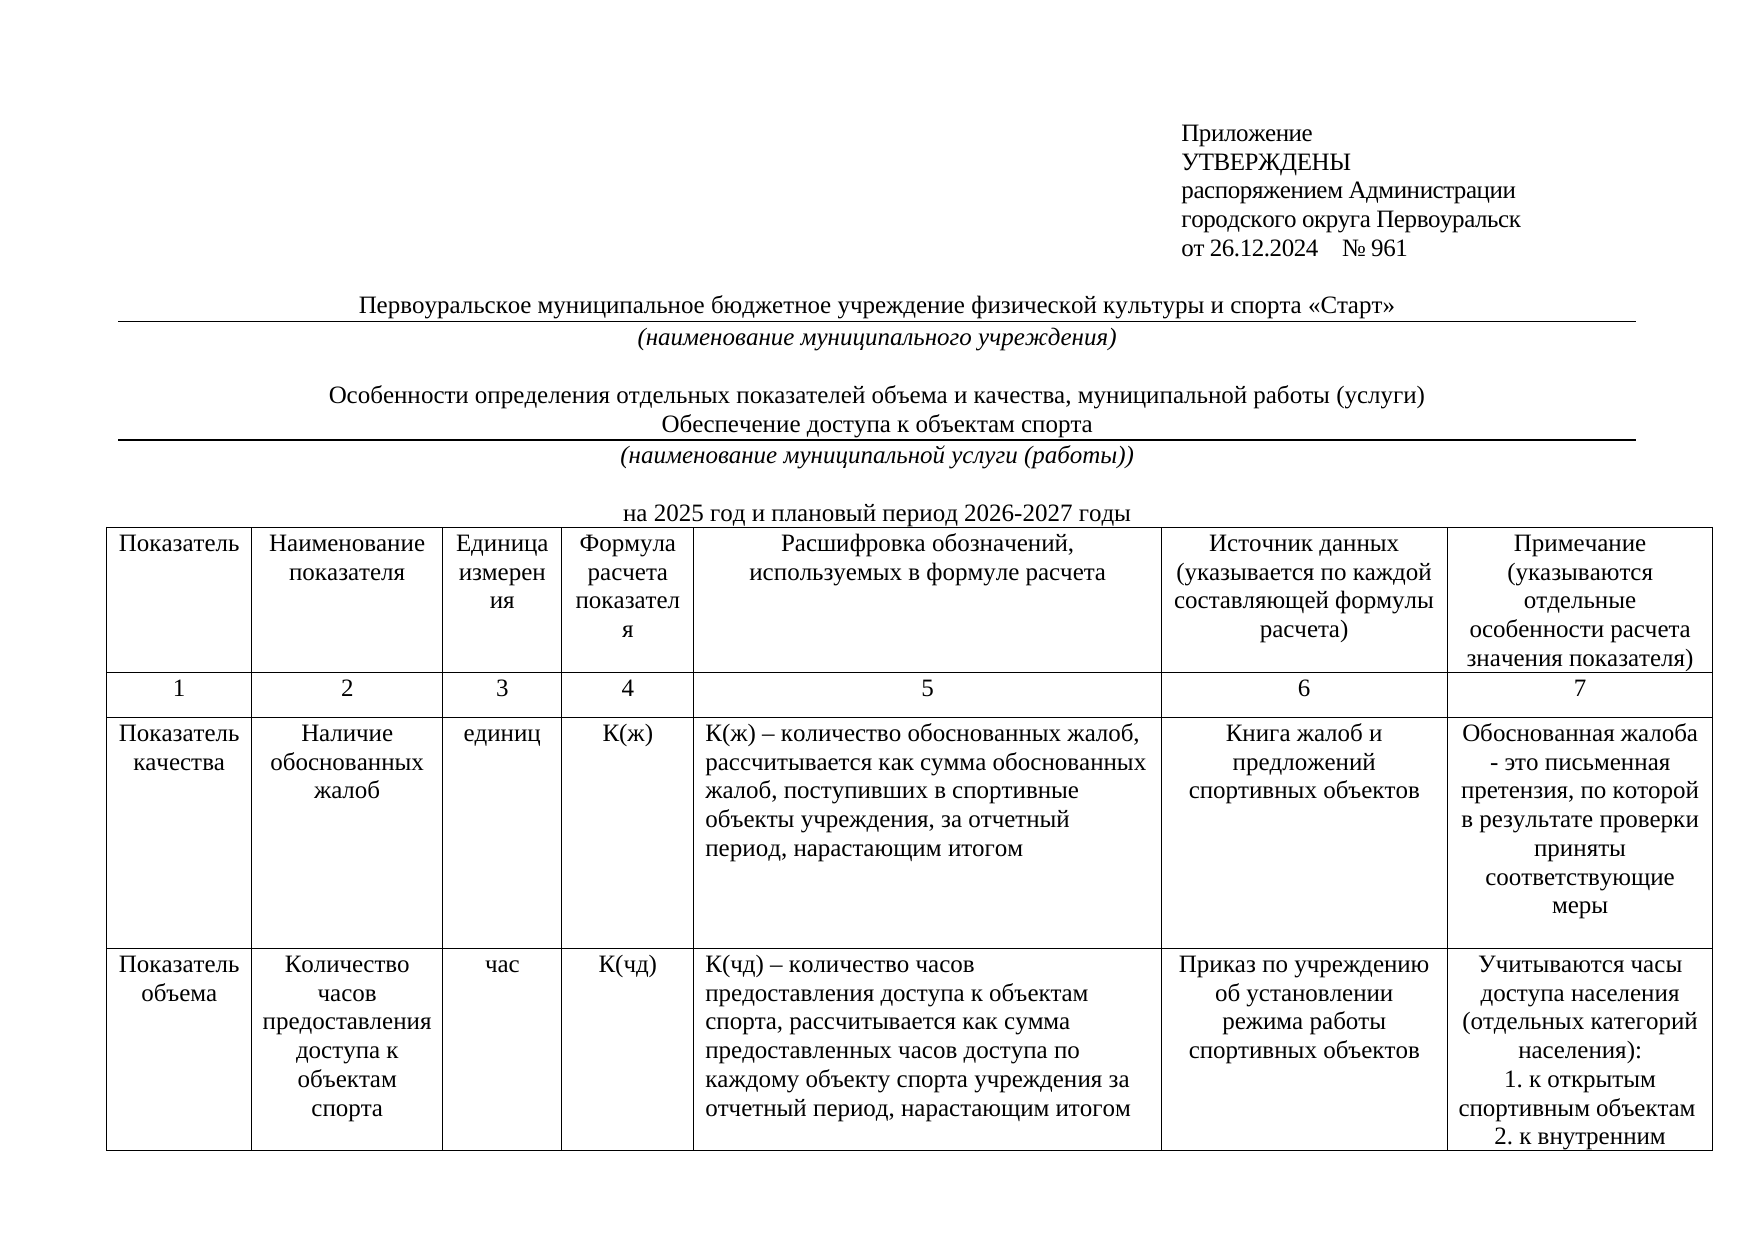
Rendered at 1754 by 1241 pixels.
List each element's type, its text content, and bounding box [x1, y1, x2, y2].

table_cell 7 [1448, 673, 1712, 717]
table_cell 5 [694, 673, 1161, 717]
table_cell К(чд) [562, 949, 693, 1150]
text Приложение [1181, 118, 1636, 147]
table_cell единиц [443, 718, 561, 948]
table_cell 2 [252, 673, 442, 717]
table_cell 6 [1162, 673, 1447, 717]
table_cell К(ж) [562, 718, 693, 948]
table_cell Количество часов предоставления доступа к объектам спорта [252, 949, 442, 1150]
table_header Источник данных (указывается по каждой составляющей формулы расчета) [1162, 528, 1447, 672]
table_cell Показатель качества [107, 718, 251, 948]
table_cell Книга жалоб и предложений спортивных объектов [1162, 718, 1447, 948]
table_cell 1 [107, 673, 251, 717]
text городского округа Первоуральск [1181, 204, 1636, 233]
text распоряжением Администрации [1181, 176, 1636, 204]
table_cell К(ж) – количество обоснованных жалоб, рассчитывается как сумма обоснованных жалоб, поступивших в спортивные объекты учреждения, за отчетный период, нарастающим итогом [694, 718, 1161, 948]
table_cell 3 [443, 673, 561, 717]
table_header Расшифровка обозначений, используемых в формуле расчета [694, 528, 1161, 672]
table_cell Приказ по учреждению об установлении режима работы спортивных объектов [1162, 949, 1447, 1150]
text (наименование муниципальной услуги (работы)) [118, 441, 1636, 469]
text на 2025 год и плановый период 2026-2027 годы [118, 498, 1636, 527]
table_cell Показатель объема [107, 949, 251, 1150]
table_cell Обоснованная жалоба - это письменная претензия, по которой в результате проверки приняты соответствующие меры [1448, 718, 1712, 948]
table_header Единица измерения [443, 528, 561, 672]
table_header Показатель [107, 528, 251, 672]
table_cell Наличие обоснованных жалоб [252, 718, 442, 948]
text УТВЕРЖДЕНЫ [1181, 147, 1636, 176]
table_header Примечание (указываются отдельные особенности расчета значения показателя) [1448, 528, 1712, 672]
text от 26.12.2024 № 961 [1181, 233, 1636, 262]
text Обеспечение доступа к объектам спорта [118, 409, 1636, 439]
table_cell 4 [562, 673, 693, 717]
text Первоуральское муниципальное бюджетное учреждение физической культуры и спорта «Старт» [118, 291, 1636, 321]
text (наименование муниципального учреждения) [118, 322, 1636, 351]
text Особенности определения отдельных показателей объема и качества, муниципальной работы (услуги) [118, 380, 1636, 409]
table_header Наименование показателя [252, 528, 442, 672]
table_header Формула расчета показателя [562, 528, 693, 672]
table_cell час [443, 949, 561, 1150]
